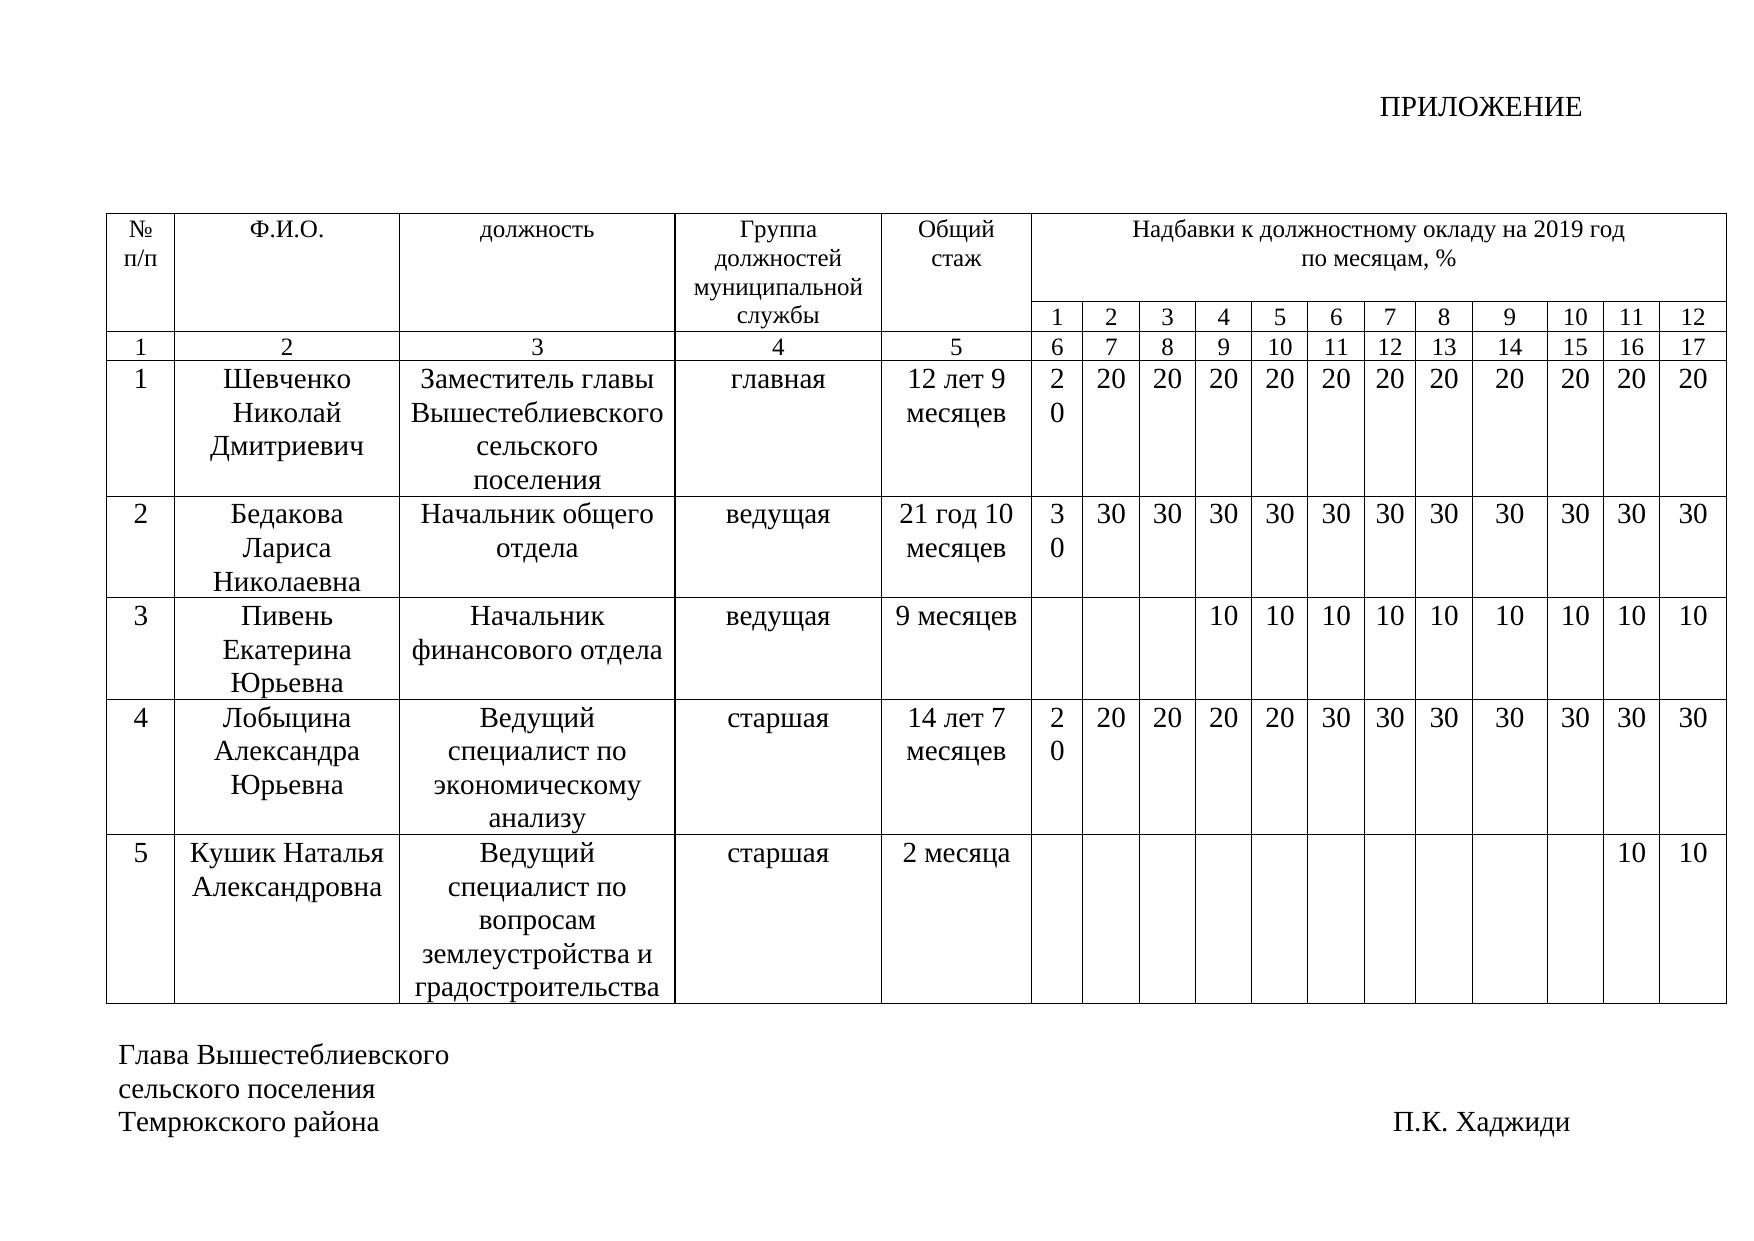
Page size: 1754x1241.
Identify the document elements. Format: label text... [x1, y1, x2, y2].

table_cell 10 [1365, 598, 1415, 699]
table_cell 20 [1140, 700, 1195, 834]
table_cell 13 [1416, 332, 1472, 360]
table_cell 5 [107, 835, 174, 1003]
table_cell Пивень Екатерина Юрьевна [175, 598, 399, 699]
table_cell 14 [1473, 332, 1547, 360]
table_cell 4 [107, 700, 174, 834]
table_cell 10 [1416, 598, 1472, 699]
table_cell 30 [1473, 700, 1547, 834]
table_cell [1083, 598, 1139, 699]
table_cell Шевченко Николай Дмитриевич [175, 361, 399, 496]
table_cell 8 [1416, 302, 1472, 331]
table_cell 30 [1604, 700, 1659, 834]
table_cell 30 [1308, 700, 1364, 834]
table_cell [1196, 835, 1251, 1003]
table_cell 7 [1083, 332, 1139, 360]
table_cell 30 [1365, 700, 1415, 834]
table_cell [1032, 598, 1082, 699]
table_cell 10 [1548, 598, 1603, 699]
table_cell 20 [1083, 361, 1139, 496]
table_cell 20 [1083, 700, 1139, 834]
table_cell 10 [1548, 302, 1603, 331]
table_cell 2 [107, 497, 174, 597]
table_cell 30 [1140, 497, 1195, 597]
table_cell 1 [107, 361, 174, 496]
table_cell 9 [1196, 332, 1251, 360]
table_cell 10 [1604, 598, 1659, 699]
table_cell [1140, 598, 1195, 699]
table_cell 10 [1473, 598, 1547, 699]
table_cell 14 лет 7 месяцев [882, 700, 1031, 834]
table_cell главная [676, 361, 881, 496]
table_cell [1416, 835, 1472, 1003]
table_cell старшая [676, 835, 881, 1003]
table_cell 20 [1252, 361, 1307, 496]
table_cell ведущая [676, 598, 881, 699]
table_cell 11 [1308, 332, 1364, 360]
table_cell Лобыцина Александра Юрьевна [175, 700, 399, 834]
table_cell 7 [1365, 302, 1415, 331]
table_cell 15 [1548, 332, 1603, 360]
table_cell 5 [882, 332, 1031, 360]
table_cell 20 [1252, 700, 1307, 834]
table_cell 10 [1660, 835, 1726, 1003]
table_cell 20 [1548, 361, 1603, 496]
table_cell 30 [1660, 700, 1726, 834]
table_cell 30 [1473, 497, 1547, 597]
table_cell 12 [1660, 302, 1726, 331]
table_cell 30 [1252, 497, 1307, 597]
table_cell 20 [1660, 361, 1726, 496]
table_cell 2 месяца [882, 835, 1031, 1003]
table_cell [1140, 835, 1195, 1003]
table_cell 3 [400, 332, 674, 360]
table_cell 30 [1365, 497, 1415, 597]
table_cell 30 [1660, 497, 1726, 597]
table_header Общий стаж [882, 214, 1031, 331]
table_cell 10 [1604, 835, 1659, 1003]
table_cell старшая [676, 700, 881, 834]
table_cell 20 [1604, 361, 1659, 496]
text Темрюкского района П.К. Хаджиди [118, 1104, 1724, 1138]
table_cell 17 [1660, 332, 1726, 360]
table_cell Ведущий специалист по экономическому анализу [400, 700, 674, 834]
text ПРИЛОЖЕНИЕ [118, 89, 1724, 122]
table_cell 30 [1308, 497, 1364, 597]
table_cell 20 [1196, 361, 1251, 496]
table_cell 1 [107, 332, 174, 360]
table_cell 5 [1252, 302, 1307, 331]
table_cell Начальник финансового отдела [400, 598, 674, 699]
table_cell 9 [1473, 302, 1547, 331]
table_cell [1252, 835, 1307, 1003]
table_cell 4 [1196, 302, 1251, 331]
table_cell 10 [1196, 598, 1251, 699]
table_cell 6 [1308, 302, 1364, 331]
table_header Надбавки к должностному окладу на 2019 год по месяцам, % [1032, 214, 1726, 301]
table_cell 30 [1196, 497, 1251, 597]
table_cell 10 [1252, 598, 1307, 699]
table_cell Ведущий специалист по вопросам землеустройства и градостроительства [400, 835, 674, 1003]
table_header должность [400, 214, 674, 331]
table_cell 8 [1140, 332, 1195, 360]
table_cell Заместитель главы Вышестеблиевского сельского поселения [400, 361, 674, 496]
table_cell 20 [1196, 700, 1251, 834]
table_cell 30 [1083, 497, 1139, 597]
table_cell 10 [1660, 598, 1726, 699]
table_cell 2 [175, 332, 399, 360]
table_cell 30 [1548, 497, 1603, 597]
table_cell ведущая [676, 497, 881, 597]
table_cell 30 [1032, 497, 1082, 597]
table_cell 1 [1032, 302, 1082, 331]
table_header Ф.И.О. [175, 214, 399, 331]
table_cell 20 [1032, 361, 1082, 496]
table_cell 12 [1365, 332, 1415, 360]
table_header Группа должностей муниципальной службы [676, 214, 881, 331]
table_cell Начальник общего отдела [400, 497, 674, 597]
table_cell 20 [1416, 361, 1472, 496]
table_cell [1473, 835, 1547, 1003]
table_cell 30 [1416, 497, 1472, 597]
table_cell 3 [1140, 302, 1195, 331]
table_cell Бедакова Лариса Николаевна [175, 497, 399, 597]
table_cell [1308, 835, 1364, 1003]
table_cell [1365, 835, 1415, 1003]
table_cell 20 [1140, 361, 1195, 496]
table_header № п/п [107, 214, 174, 331]
table_cell 21 год 10 месяцев [882, 497, 1031, 597]
table_cell 20 [1365, 361, 1415, 496]
text сельского поселения [118, 1071, 1724, 1104]
table_cell 11 [1604, 302, 1659, 331]
table_cell 20 [1473, 361, 1547, 496]
table_cell [1032, 835, 1082, 1003]
table_cell 20 [1308, 361, 1364, 496]
table_cell 4 [676, 332, 881, 360]
table_cell 30 [1416, 700, 1472, 834]
table_cell [1548, 835, 1603, 1003]
table_cell 10 [1252, 332, 1307, 360]
table_cell [1083, 835, 1139, 1003]
text Глава Вышестеблиевского [118, 1037, 1724, 1071]
table_cell 20 [1032, 700, 1082, 834]
table_cell 16 [1604, 332, 1659, 360]
table_cell 12 лет 9 месяцев [882, 361, 1031, 496]
table_cell 6 [1032, 332, 1082, 360]
table_cell 10 [1308, 598, 1364, 699]
table_cell 2 [1083, 302, 1139, 331]
table_cell 30 [1548, 700, 1603, 834]
table_cell 30 [1604, 497, 1659, 597]
table_cell Кушик Наталья Александровна [175, 835, 399, 1003]
table_cell 3 [107, 598, 174, 699]
table_cell 9 месяцев [882, 598, 1031, 699]
